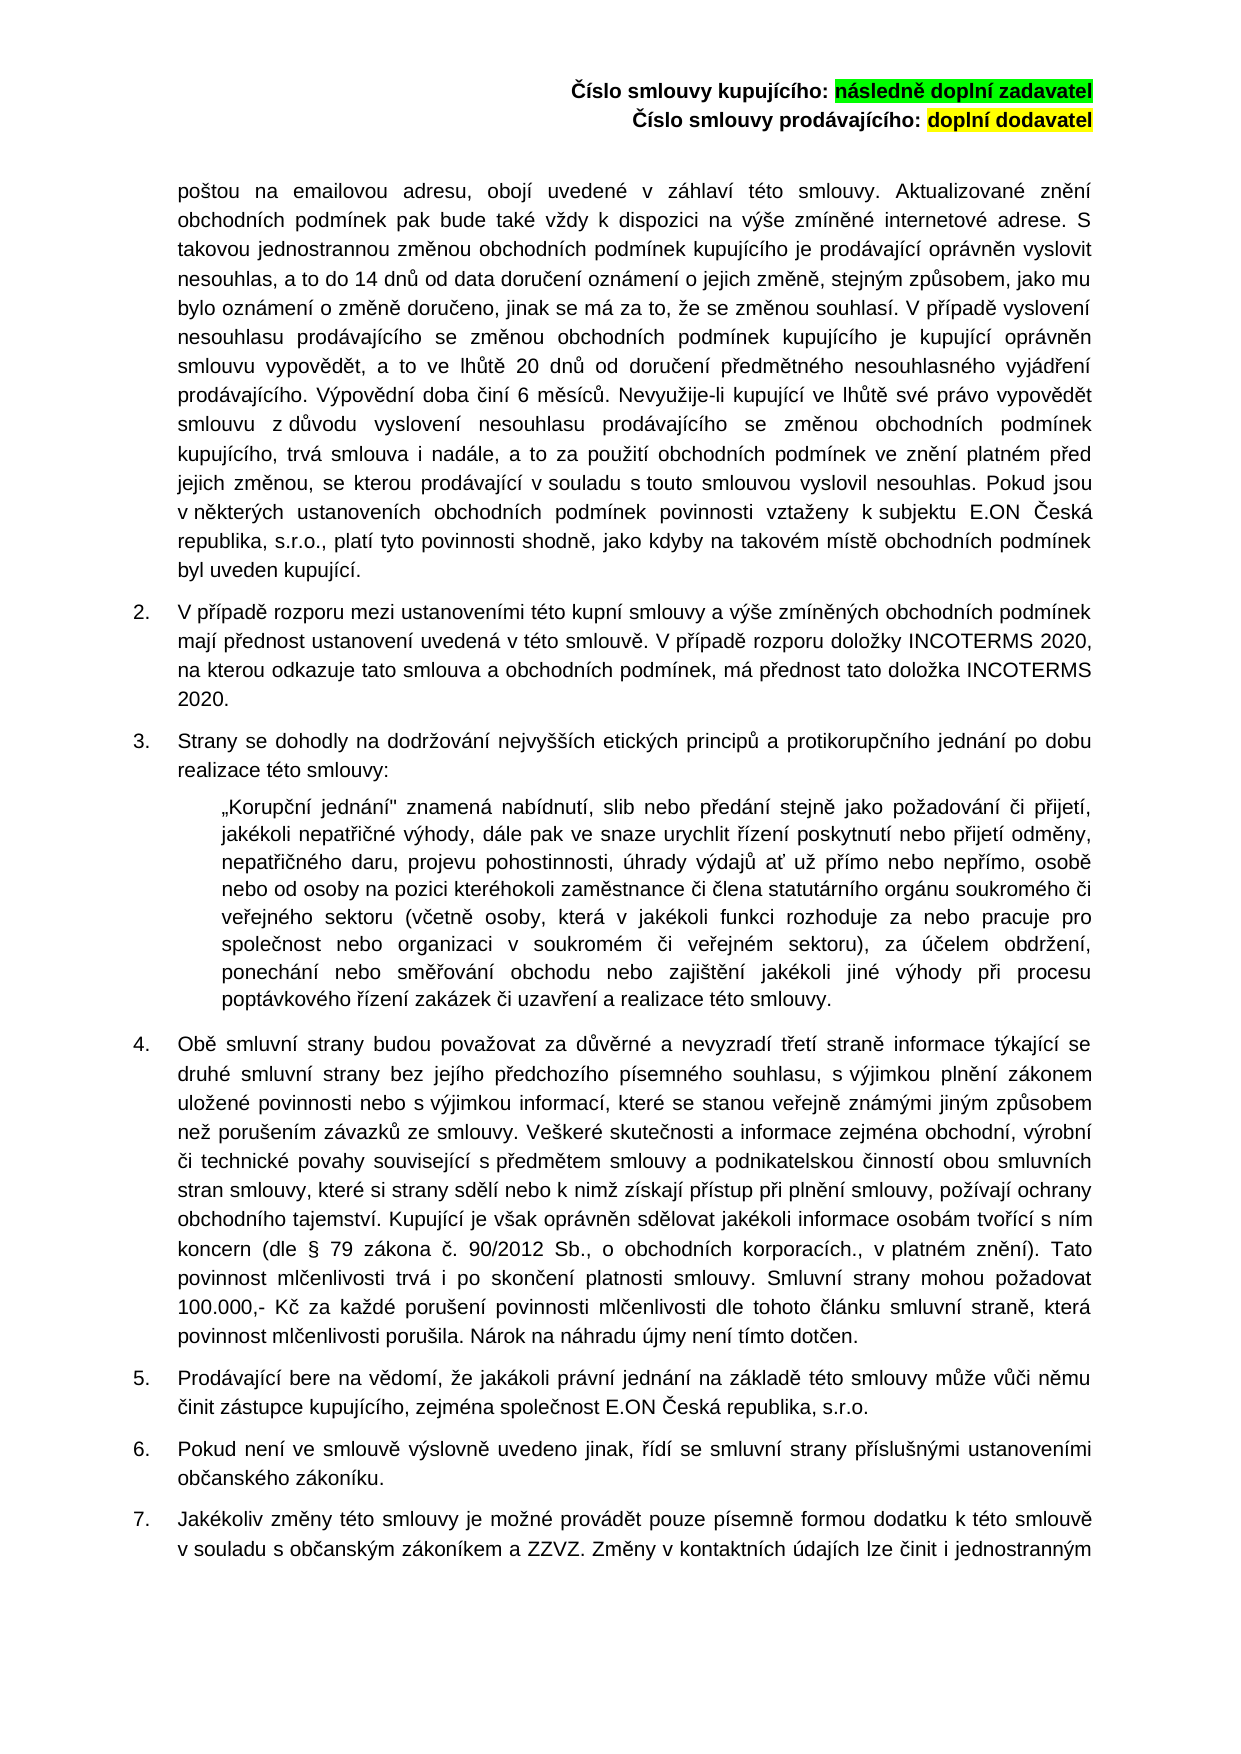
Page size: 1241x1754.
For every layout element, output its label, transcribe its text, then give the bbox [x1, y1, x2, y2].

text „Korupční jednání" znamená nabídnutí, slib nebo předání stejně jako požadování či přijetí, jakékoli nepatřičné výhody, dále pak ve snaze urychlit řízení poskytnutí nebo přijetí odměny, nepatřičného daru, projevu pohostinnosti, úhrady výdajů ať už přímo nebo nepřímo, osobě nebo od osoby na pozici kteréhokoli zaměstnance či člena statutárního orgánu soukromého či veřejného sektoru (včetně osoby, která v jakékoli funkci rozhoduje za nebo pracuje pro společnost nebo organizaci v soukromém či veřejném sektoru), za účelem obdržení, ponechání nebo směřování obchodu nebo zajištění jakékoli jiné výhody při procesu poptávkového řízení zakázek či uzavření a realizace této smlouvy. [221, 794, 1093, 1011]
list Strany se dohodly na dodržování nejvyšších etických principů a protikorupčního jednání po dobu realizace této smlouvy: [133, 724, 1093, 782]
list Prodávající bere na vědomí, že jakákoli právní jednání na základě této smlouvy může vůči němu činit zástupce kupujícího, zejména společnost E.ON Česká republika, s.r.o. [133, 1360, 1093, 1419]
list V případě rozporu mezi ustanoveními této kupní smlouvy a výše zmíněných obchodních podmínek mají přednost ustanovení uvedená v této smlouvě. V případě rozporu doložky INCOTERMS 2020, na kterou odkazuje tato smlouva a obchodních podmínek, má přednost tato doložka INCOTERMS 2020. [133, 594, 1093, 711]
list Obě smluvní strany budou považovat za důvěrné a nevyzradí třetí straně informace týkající se druhé smluvní strany bez jejího předchozího písemného souhlasu, s výjimkou plnění zákonem uložené povinnosti nebo s výjimkou informací, které se stanou veřejně známými jiným způsobem než porušením závazků ze smlouvy. Veškeré skutečnosti a informace zejména obchodní, výrobní či technické povahy související s předmětem smlouvy a podnikatelskou činností obou smluvních stran smlouvy, které si strany sdělí nebo k nimž získají přístup při plnění smlouvy, požívají ochrany obchodního tajemství. Kupující je však oprávněn sdělovat jakékoli informace osobám tvořící s ním koncern (dle § 79 zákona č. 90/2012 Sb., o obchodních korporacích., v platném znění). Tato povinnost mlčenlivosti trvá i po skončení platnosti smlouvy. Smluvní strany mohou požadovat 100.000,- Kč za každé porušení povinnosti mlčenlivosti dle tohoto článku smluvní straně, která povinnost mlčenlivosti porušila. Nárok na náhradu újmy není tímto dotčen. [133, 1027, 1093, 1348]
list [177, 174, 1093, 582]
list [133, 1502, 1093, 1560]
list Pokud není ve smlouvě výslovně uvedeno jinak, řídí se smluvní strany příslušnými ustanoveními občanského zákoníku. [133, 1431, 1093, 1489]
